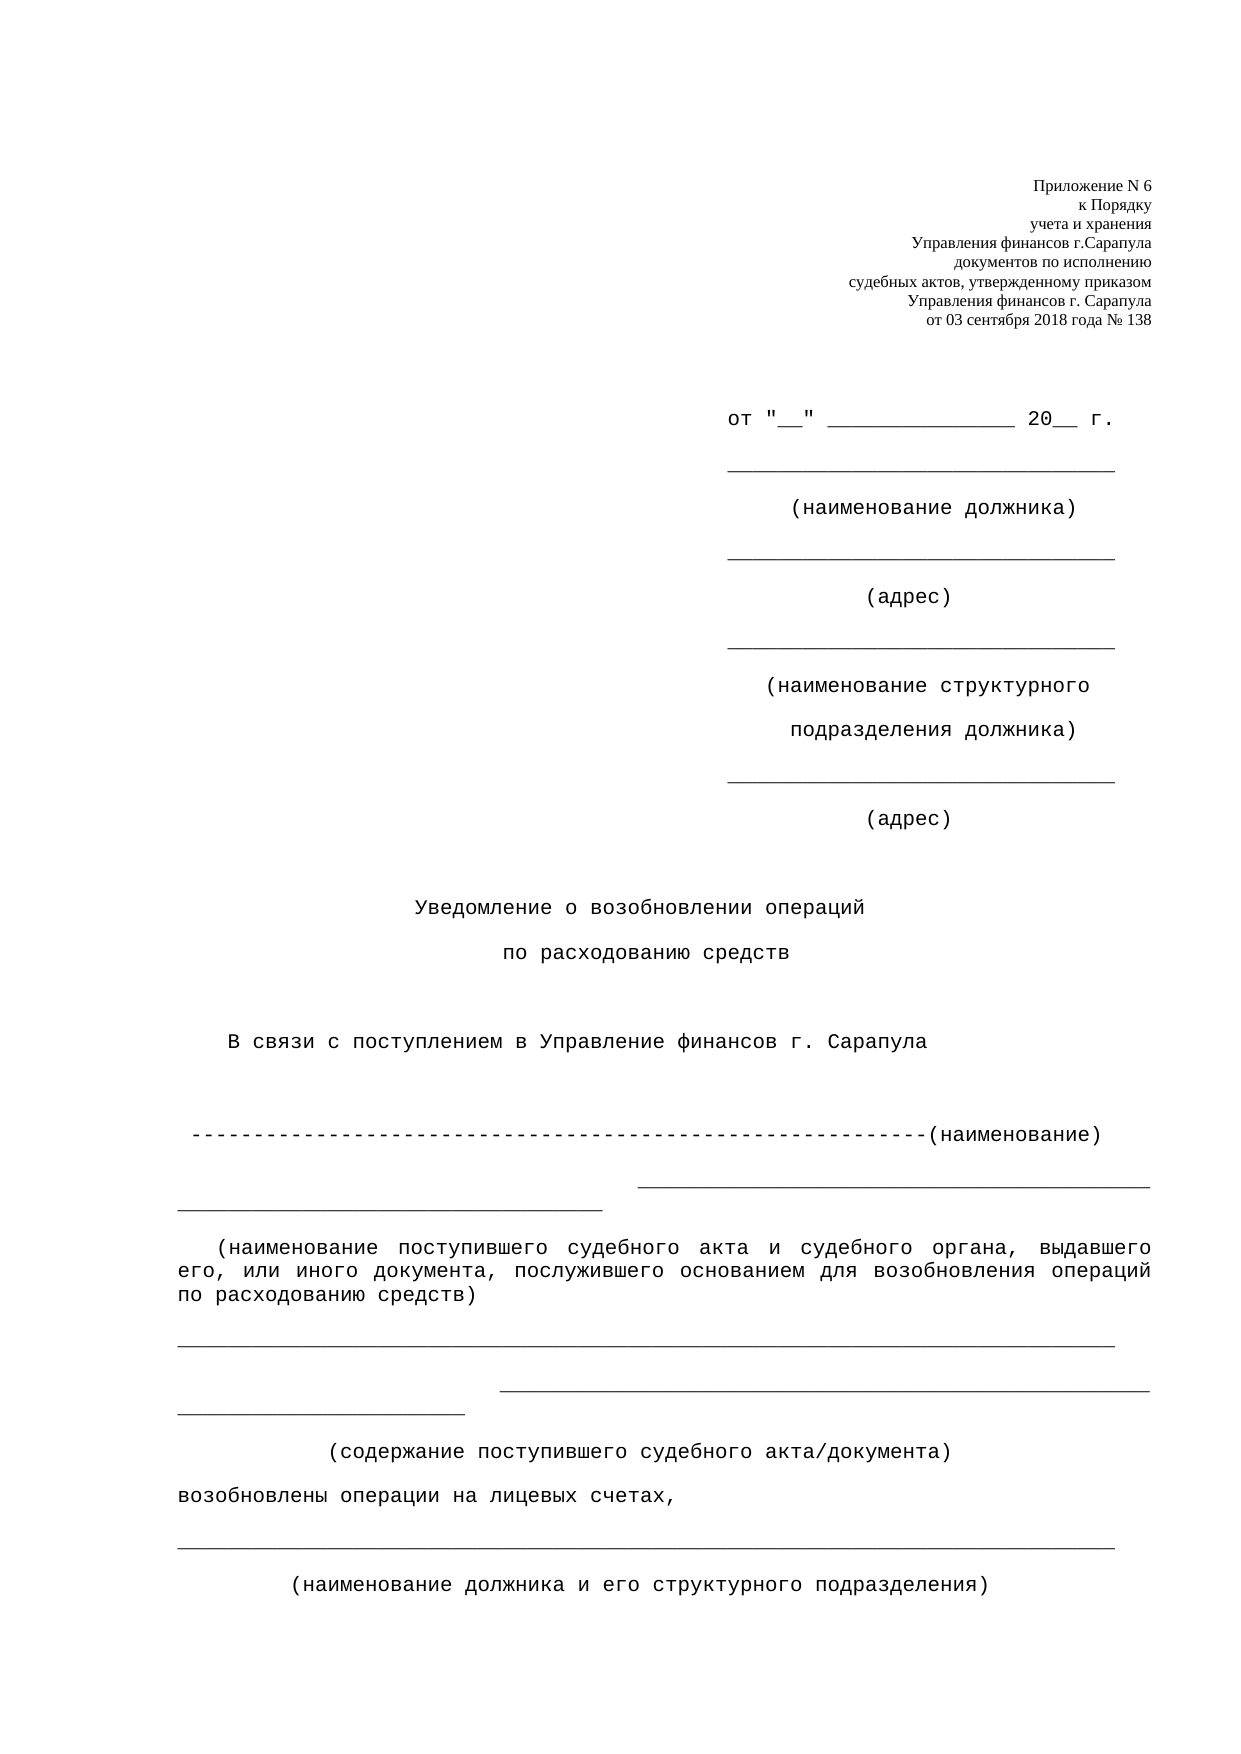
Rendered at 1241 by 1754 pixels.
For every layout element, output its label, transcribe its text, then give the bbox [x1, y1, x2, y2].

text -----------------------------------------------------------(наименование) [177, 1124, 1152, 1148]
text (наименование структурного [177, 675, 1152, 698]
text возобновлены операции на лицевых счетах, [177, 1486, 1152, 1509]
text (наименование должника и его структурного подразделения) [177, 1574, 1152, 1598]
text Приложение N 6 [177, 176, 1152, 195]
text от "__" _______________ 20__ г. [177, 408, 1152, 432]
text подразделения должника) [177, 719, 1152, 743]
text Управления финансов г. Сарапула [177, 291, 1152, 310]
text (содержание поступившего судебного акта/документа) [177, 1441, 1152, 1465]
text (адрес) [177, 586, 1152, 609]
text _______________________________ [177, 630, 1152, 654]
text (наименование должника) [177, 497, 1152, 521]
text _______________________________ [177, 452, 1152, 476]
text Уведомление о возобновлении операций [177, 897, 1152, 921]
text ___________________________________________________________________________ [177, 1328, 1152, 1352]
text _______________________________ [177, 541, 1152, 565]
text Управления финансов г.Сарапула [177, 233, 1152, 252]
text документов по исполнению [177, 252, 1152, 271]
text судебных актов, утвержденному приказом [177, 271, 1152, 291]
text ___________________________________________________________________________ [177, 1530, 1152, 1554]
text к Порядку [177, 195, 1152, 214]
text ___________________________________________________________________________ [177, 1373, 1152, 1420]
text В связи с поступлением в Управление финансов г. Сарапула [177, 1031, 1152, 1054]
text (адрес) [177, 808, 1152, 832]
text по расходованию средств [177, 942, 1152, 965]
text _______________________________ [177, 764, 1152, 787]
text от 03 сентября 2018 года № 138 [177, 310, 1152, 329]
text (наименование поступившего судебного акта и судебного органа, выдавшего его, или иного документа, послужившего основанием для возобновления операций по расходованию средств) [177, 1237, 1152, 1308]
text ___________________________________________________________________________ [177, 1168, 1152, 1216]
text учета и хранения [177, 214, 1152, 233]
